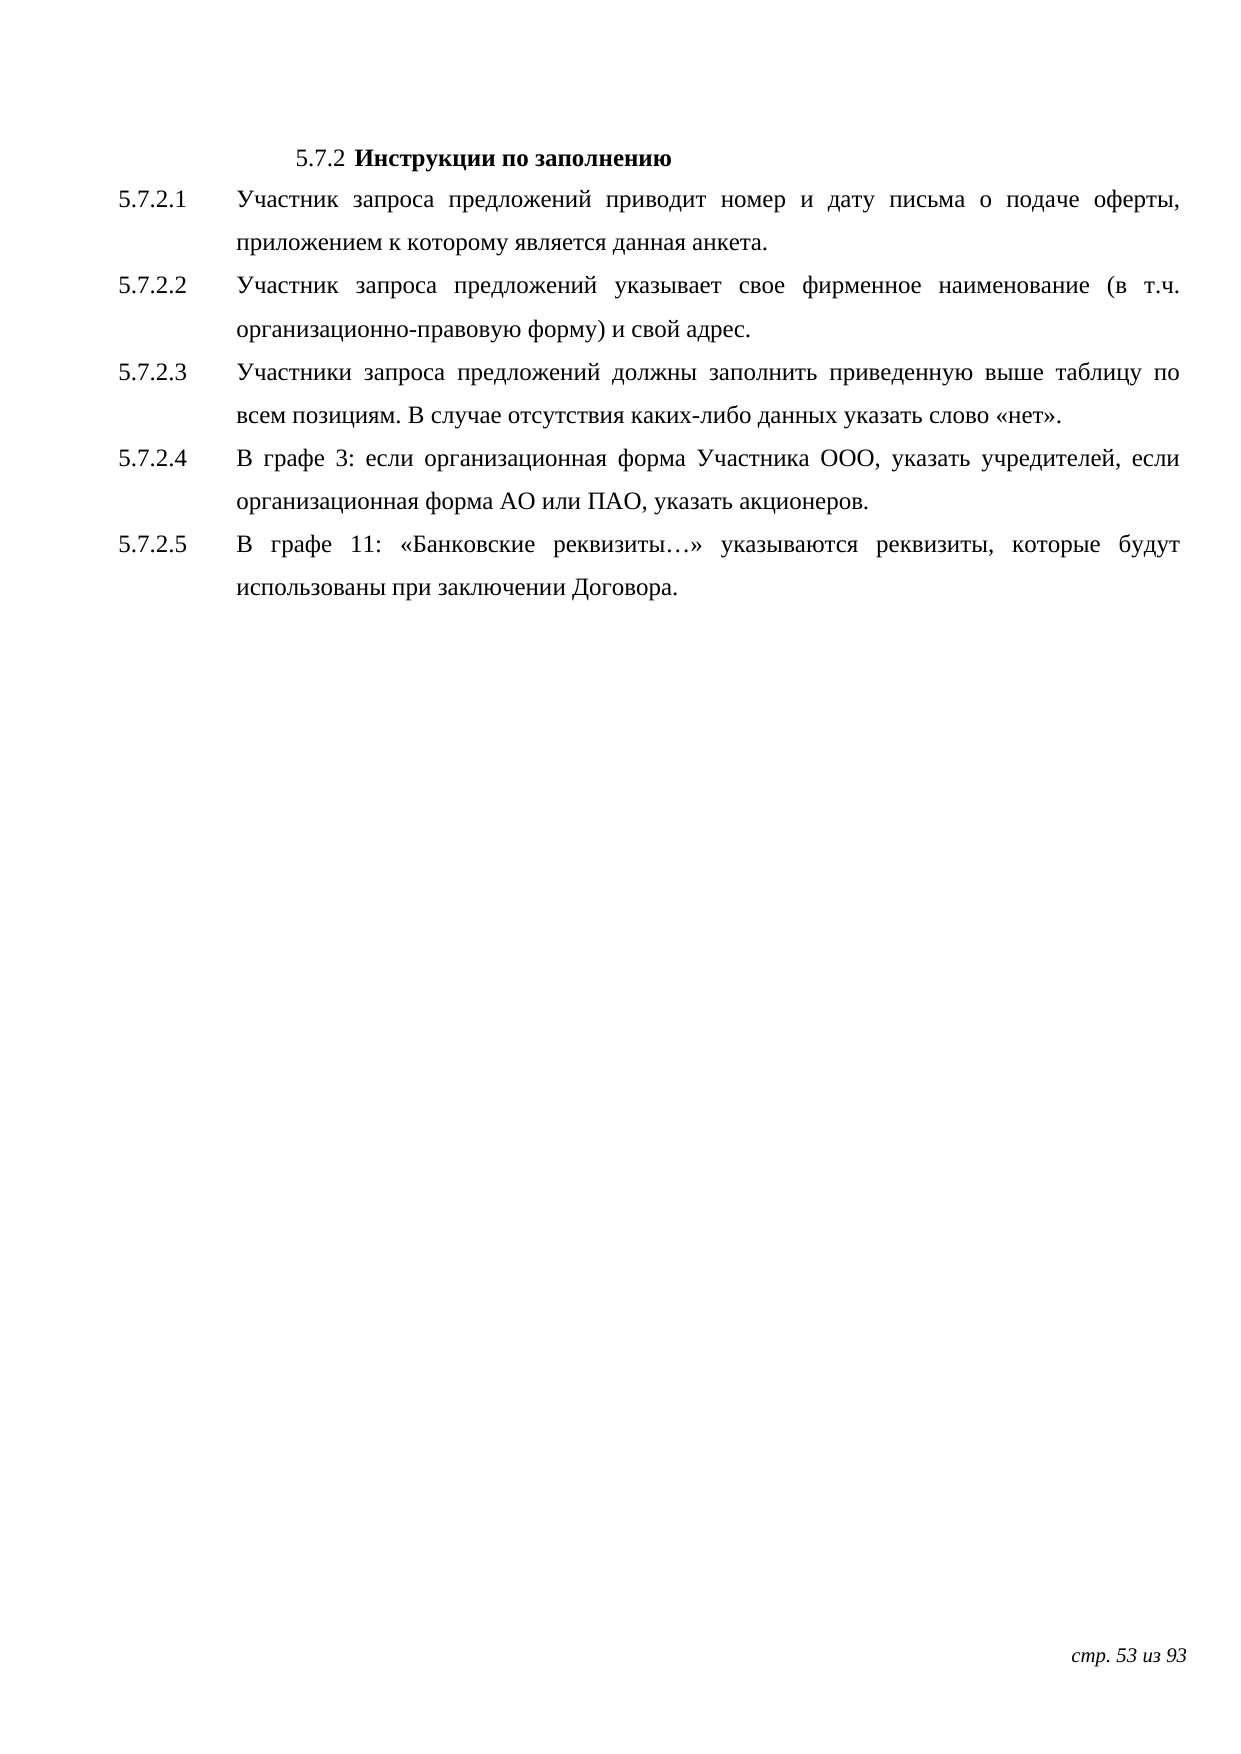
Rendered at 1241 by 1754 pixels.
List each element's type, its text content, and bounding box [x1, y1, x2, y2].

text В графе 3: если организационная форма Участника ООО, указать учредителей, если организационная форма АО или ПАО, указать акционеров. [118, 443, 1181, 515]
text Участники запроса предложений должны заполнить приведенную выше таблицу по всем позициям. В случае отсутствия каких-либо данных указать слово «нет». [118, 357, 1181, 429]
text Инструкции по заполнению [236, 143, 1181, 172]
text Участник запроса предложений приводит номер и дату письма о подаче оферты, приложением к которому является данная анкета. [118, 184, 1181, 256]
text В графе 11: «Банковские реквизиты…» указываются реквизиты, которые будут использованы при заключении Договора. [118, 529, 1181, 601]
text Участник запроса предложений указывает свое фирменное наименование (в т.ч. организационно-правовую форму) и свой адрес. [118, 271, 1181, 342]
